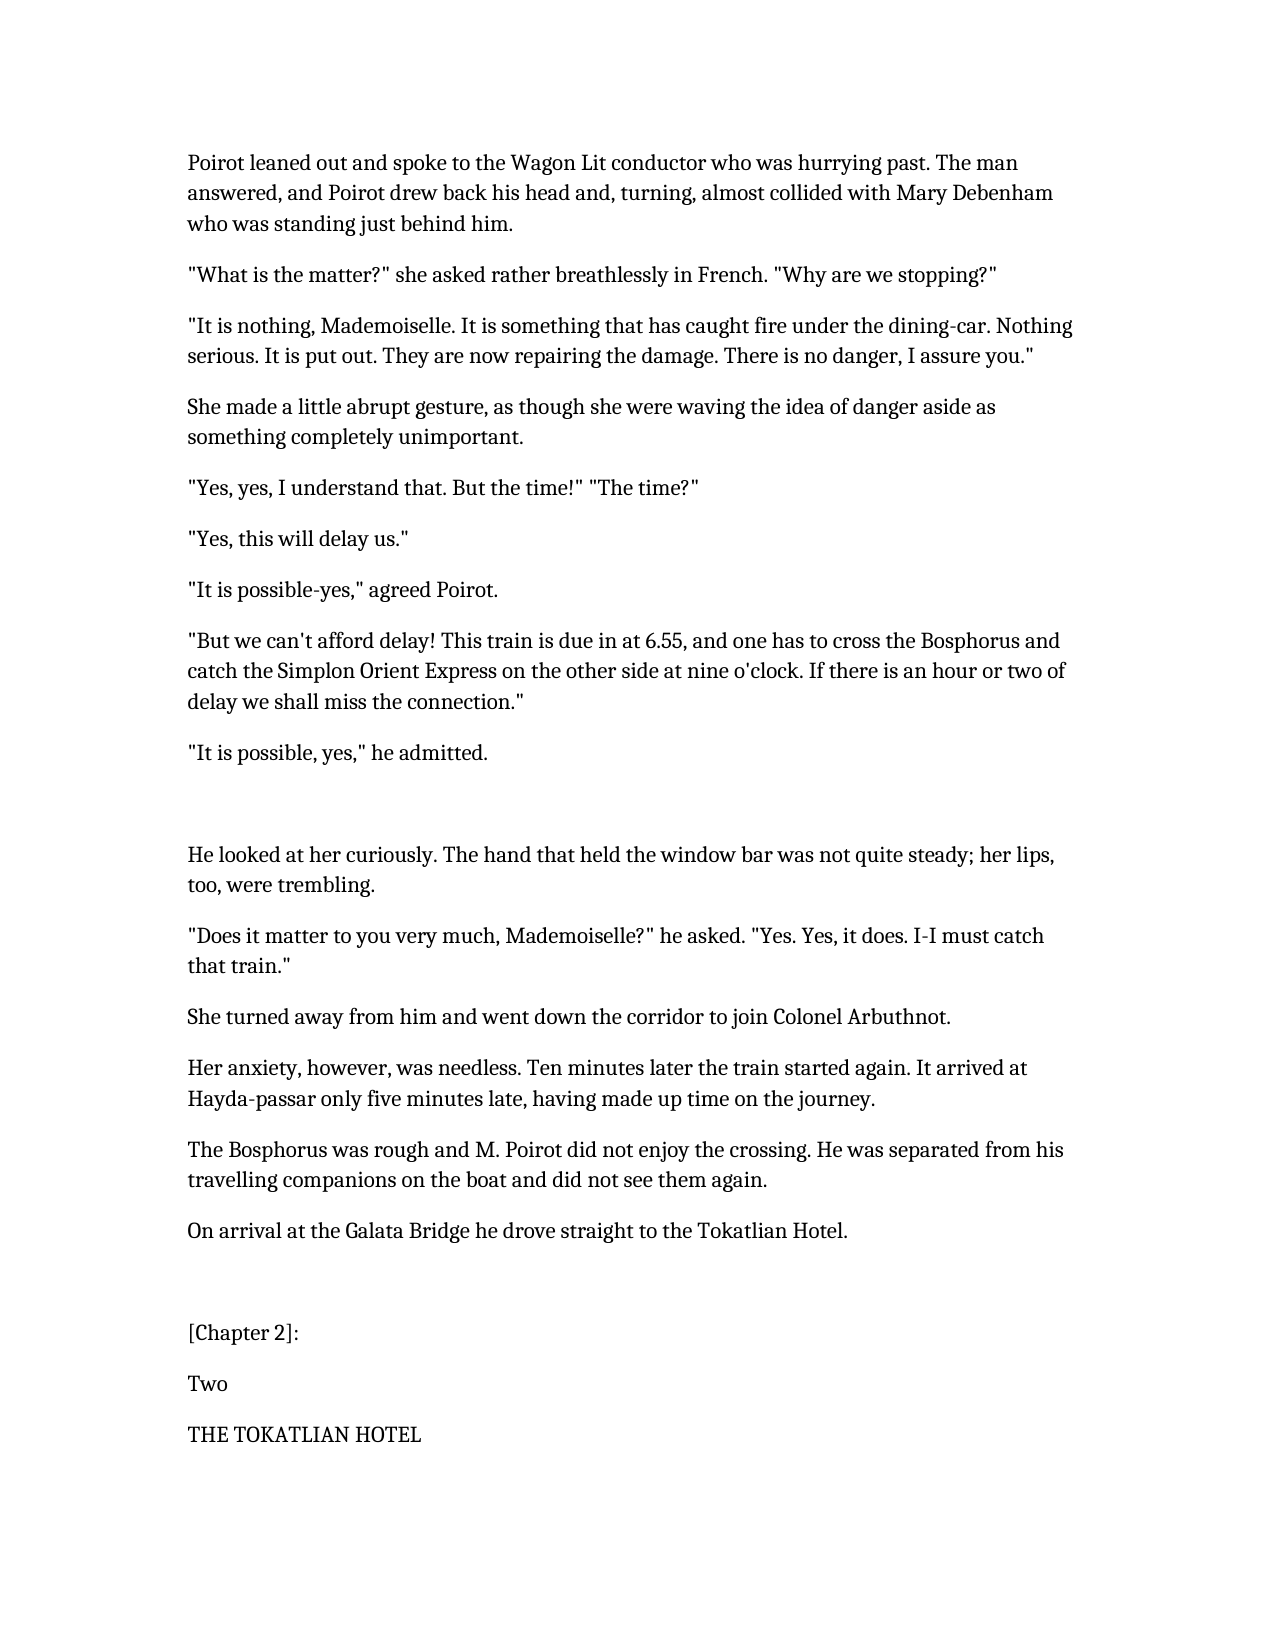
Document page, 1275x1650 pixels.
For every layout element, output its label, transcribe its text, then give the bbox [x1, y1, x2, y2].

text "Yes, this will delay us." [187, 526, 1087, 552]
text "Yes, yes, I understand that. But the time!" "The time?" [187, 475, 1087, 501]
text "Does it matter to you very much, Mademoiselle?" he asked. "Yes. Yes, it does. I-I must catch that train." [187, 923, 1087, 979]
text She made a little abrupt gesture, as though she were waving the idea of danger aside as something completely unimportant. [187, 394, 1087, 450]
text On arrival at the Galata Bridge he drove straight to the Tokatlian Hotel. [187, 1218, 1087, 1244]
text THE TOKATLIAN HOTEL [187, 1422, 1087, 1448]
text "It is nothing, Mademoiselle. It is something that has caught fire under the dining-car. Nothing serious. It is put out. They are now repairing the damage. There is no danger, I assure you." [187, 312, 1087, 369]
text [Chapter 2]: [187, 1320, 1087, 1346]
text Two [187, 1371, 1087, 1397]
text He looked at her curiously. The hand that held the window bar was not quite steady; her lips, too, were trembling. [187, 842, 1087, 898]
text "It is possible-yes," agreed Poirot. [187, 577, 1087, 603]
text Poirot leaned out and spoke to the Wagon Lit conductor who was hurrying past. The man answered, and Poirot drew back his head and, turning, almost collided with Mary Debenham who was standing just behind him. [187, 150, 1087, 237]
text She turned away from him and went down the corridor to join Colonel Arbuthnot. [187, 1004, 1087, 1031]
text "But we can't afford delay! This train is due in at 6.55, and one has to cross the Bosphorus and catch the Simplon Orient Express on the other side at nine o'clock. If there is an hour or two of delay we shall miss the connection." [187, 628, 1087, 715]
text The Bosphorus was rough and M. Poirot did not enjoy the crossing. He was separated from his travelling companions on the boat and did not see them again. [187, 1136, 1087, 1193]
text "What is the matter?" she asked rather breathlessly in French. "Why are we stopping?" [187, 261, 1087, 288]
text "It is possible, yes," he admitted. [187, 739, 1087, 766]
text Her anxiety, however, was needless. Ten minutes later the train started again. It arrived at Hayda-passar only five minutes late, having made up time on the journey. [187, 1055, 1087, 1112]
